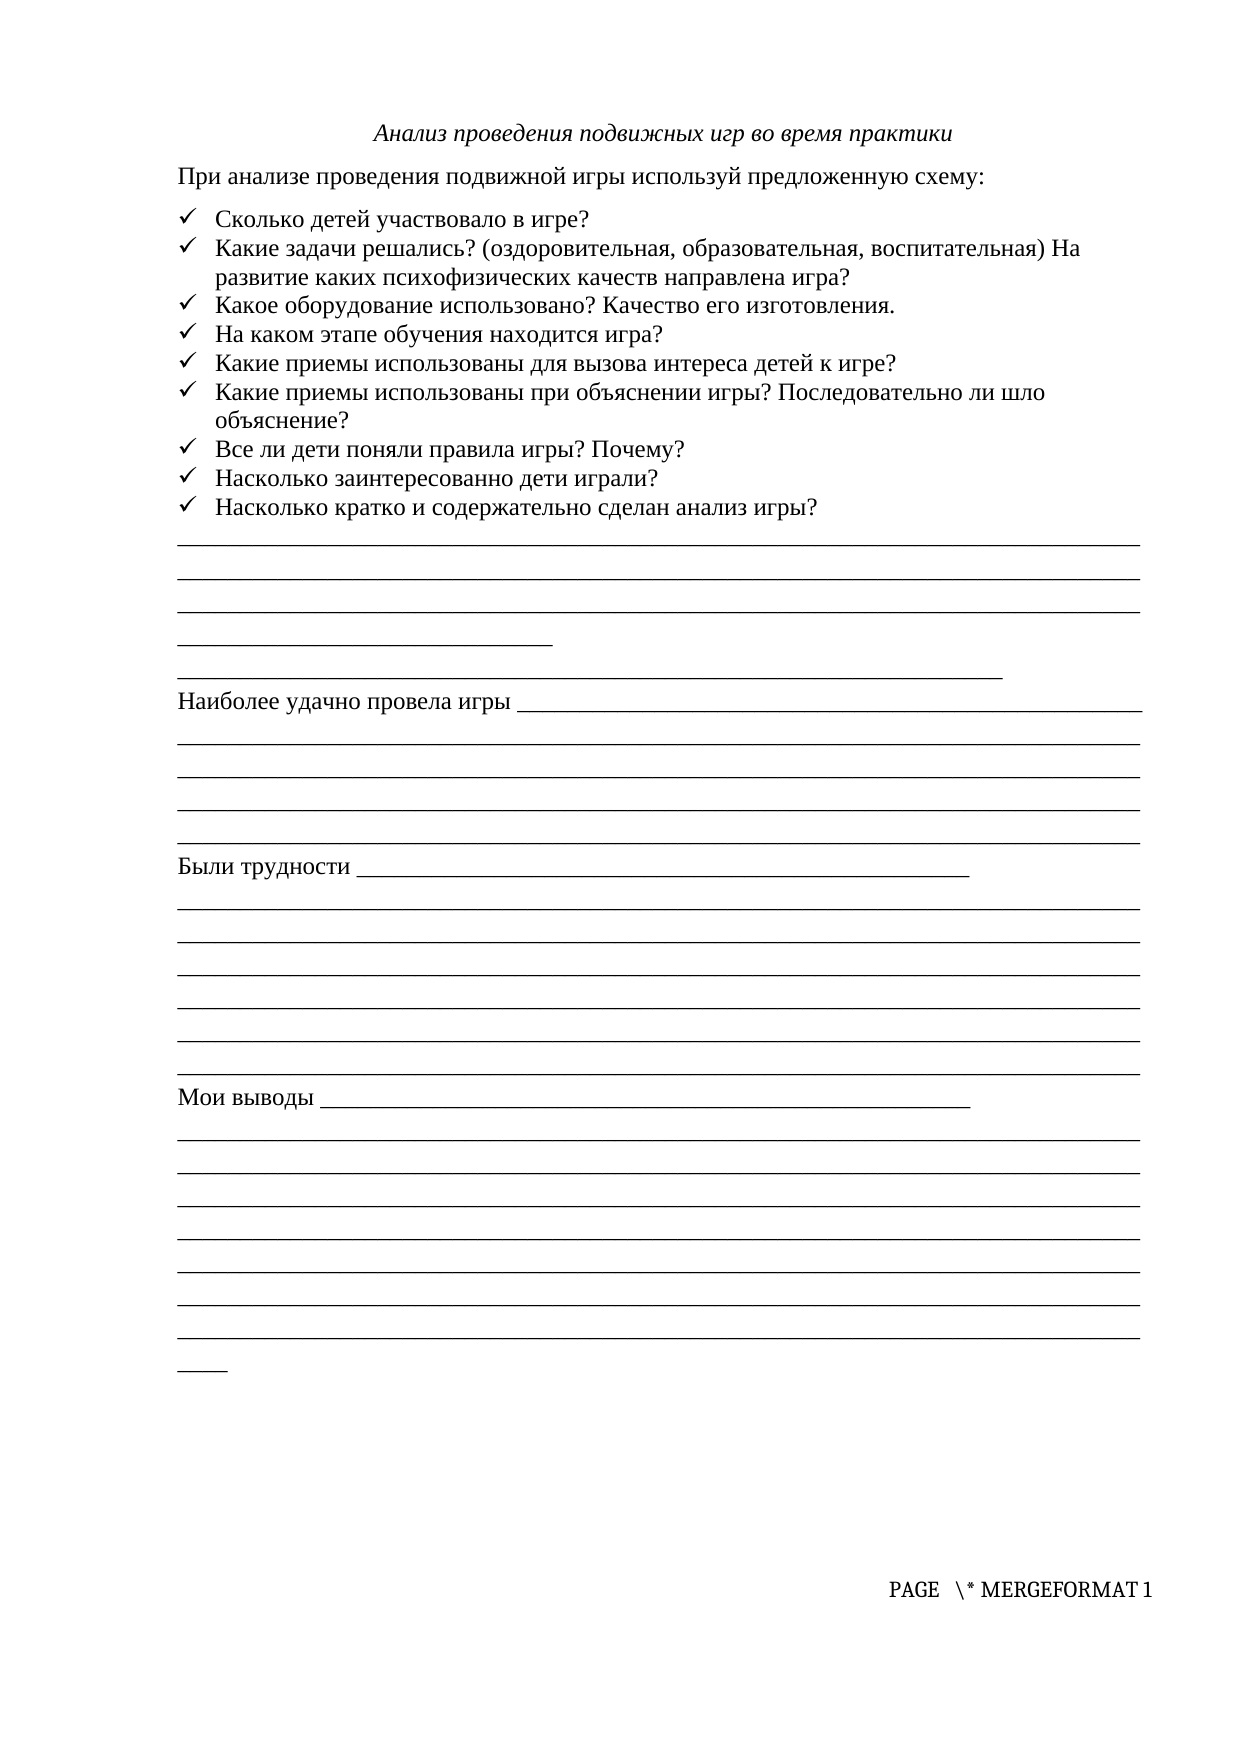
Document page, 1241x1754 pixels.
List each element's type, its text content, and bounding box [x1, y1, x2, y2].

list Сколько детей участвовало в игре? [177, 204, 1152, 233]
list Все ли дети поняли правила игры? Почему? [177, 434, 1152, 463]
text __________________________________________________________________ [177, 653, 1152, 681]
list Насколько кратко и содержательно сделан анализ игры? [177, 492, 1152, 521]
text _______________________________________________________________________________________________________________________________________________________________________________________________________________________________________________________________________________________________________________________________________________________________________________________________________________________________________________________________________________________________________________________________________________________________ [177, 1115, 1152, 1375]
text _____________________________________________________________________________________________________________________________________________________________________________________________________________________________________________________________________ [177, 521, 1152, 648]
text При анализе проведения подвижной игры используй предложенную схему: [177, 161, 1152, 190]
list Какое оборудование использовано? Качество его изготовления. [177, 291, 1152, 319]
text Были трудности _________________________________________________ [177, 851, 1152, 879]
text Наиболее удачно провела игры __________________________________________________ [177, 686, 1152, 714]
list Насколько заинтересованно дети играли? [177, 463, 1152, 492]
text Мои выводы ____________________________________________________ [177, 1082, 1152, 1111]
list На каком этапе обучения находится игра? [177, 319, 1152, 348]
text Анализ проведения подвижных игр во время практики [177, 118, 1152, 147]
text ____________________________________________________________________________________________________________________________________________________________________________________________________________________________________________________________________________________________________________________ [177, 719, 1152, 847]
list Какие задачи решались? (оздоровительная, образовательная, воспитательная) На развитие каких психофизических качеств направлена игра? [177, 233, 1152, 291]
text ______________________________________________________________________________________________________________________________________________________________________________________________________________________________________________________________________________________________________________________________________________________________________________________________________________________________________________________________________________ [177, 884, 1152, 1078]
list Какие приемы использованы при объяснении игры? Последовательно ли шло объяснение? [177, 377, 1152, 434]
list Какие приемы использованы для вызова интереса детей к игре? [177, 348, 1152, 377]
